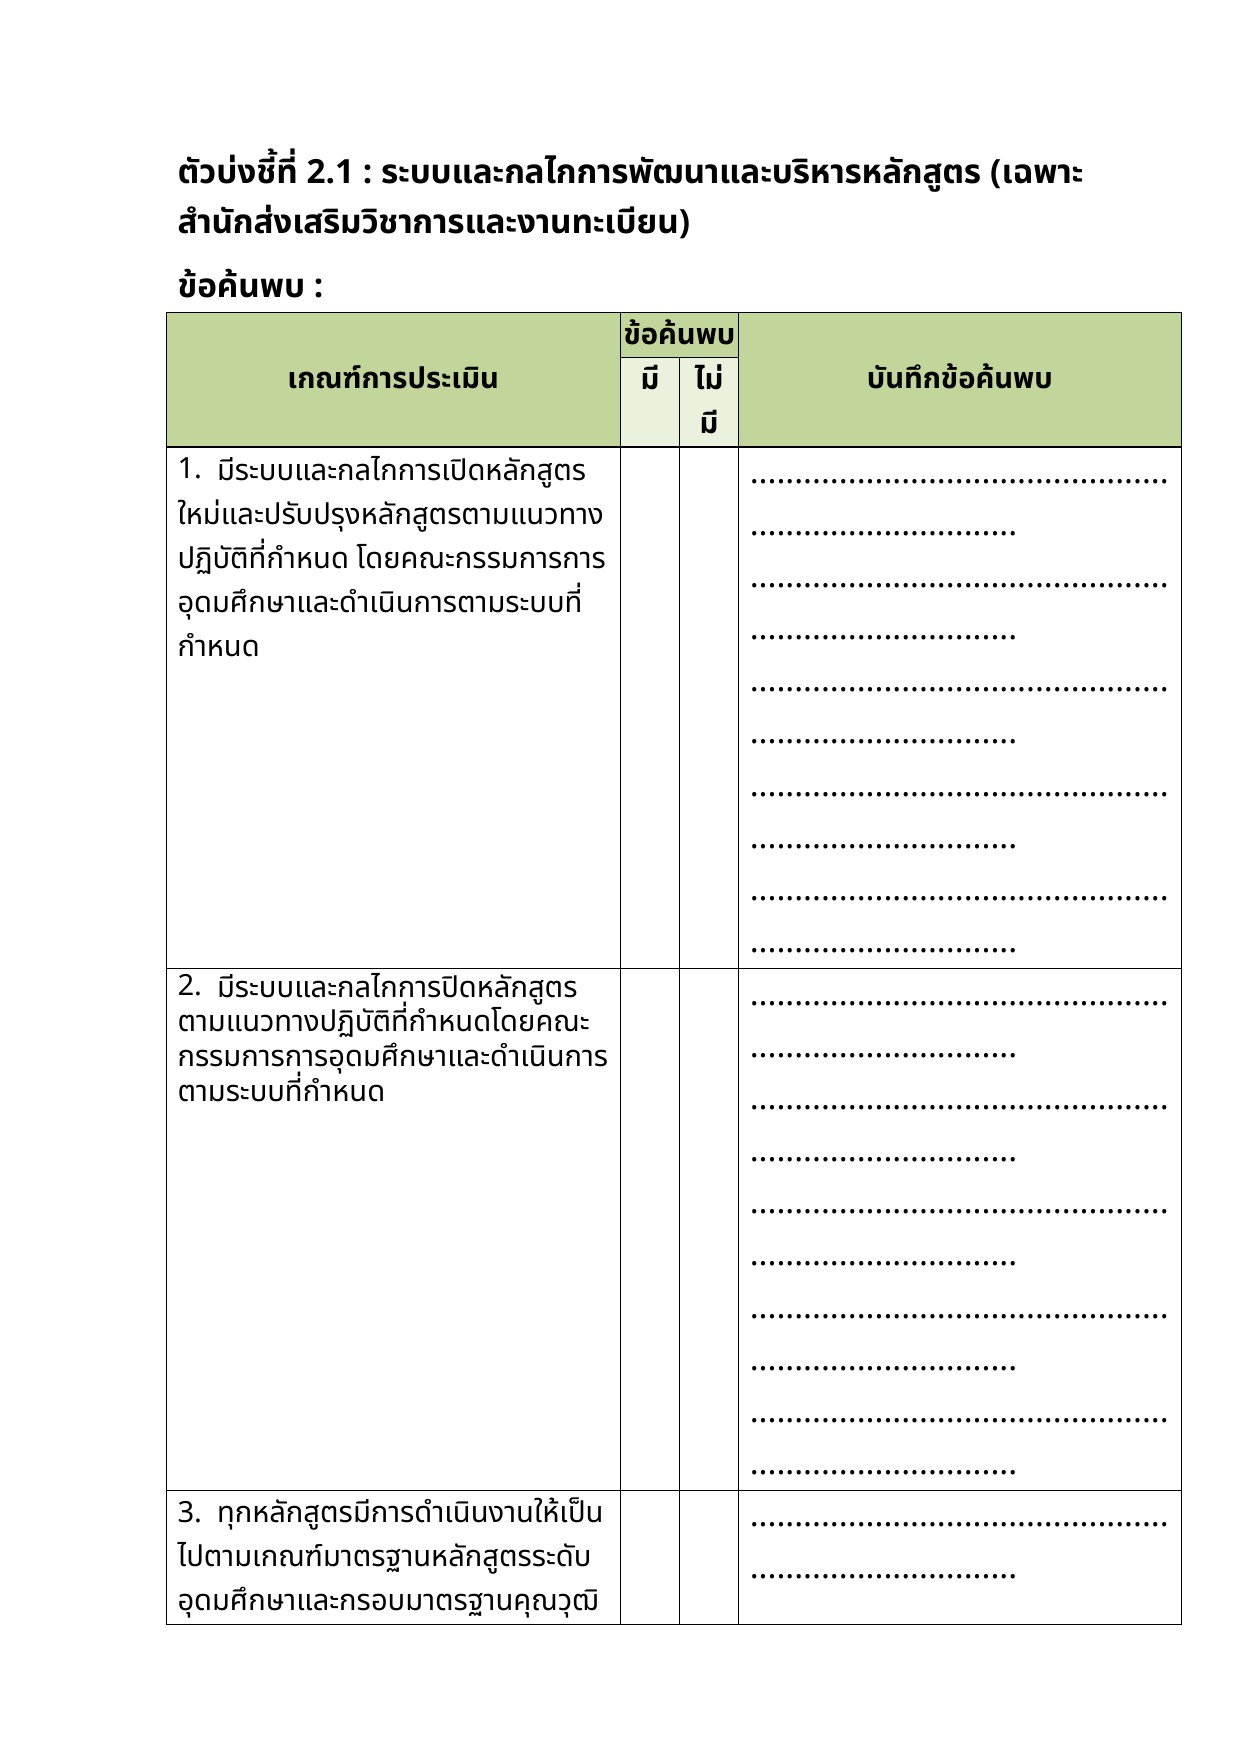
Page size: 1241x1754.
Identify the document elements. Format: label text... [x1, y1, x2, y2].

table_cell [167, 1491, 620, 1623]
table_cell ............................................................................. ............................................................................. ............................................................................. ............................................................................. ............................................................................. [739, 448, 1181, 968]
table_cell [680, 1491, 738, 1623]
text ข้อค้นพบ : [177, 261, 1142, 312]
table_header เกณฑ์การประเมิน [167, 313, 620, 446]
table_cell [621, 1491, 679, 1623]
table_cell [680, 969, 738, 1490]
table_header ข้อค้นพบ [621, 313, 738, 357]
table_cell [621, 969, 679, 1490]
table_cell มี [621, 358, 679, 446]
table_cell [739, 1491, 1181, 1623]
text ตัวบ่งชี้ที่ 2.1 : ระบบและกลไกการพัฒนาและบริหารหลักสูตร (เฉพาะสำนักส่งเสริมวิชาการและงานทะเบียน) [177, 148, 1142, 249]
table_cell [680, 448, 738, 968]
table_cell ............................................................................. ............................................................................. ............................................................................. ............................................................................. ............................................................................. [739, 969, 1181, 1490]
table_header บันทึกข้อค้นพบ [739, 313, 1181, 446]
table_cell ไม่มี [680, 358, 738, 446]
table_cell [621, 448, 679, 968]
table_cell 2. มีระบบและกลไกการปิดหลักสูตรตามแนวทางปฏิบัติที่กำหนดโดยคณะกรรมการการอุดมศึกษาและดำเนินการตามระบบที่กำหนด [167, 969, 620, 1490]
table_cell 1. มีระบบและกลไกการเปิดหลักสูตรใหม่และปรับปรุงหลักสูตรตามแนวทางปฏิบัติที่กำหนด โดยคณะกรรมการการอุดมศึกษาและดำเนินการตามระบบที่กำหนด [167, 448, 620, 968]
